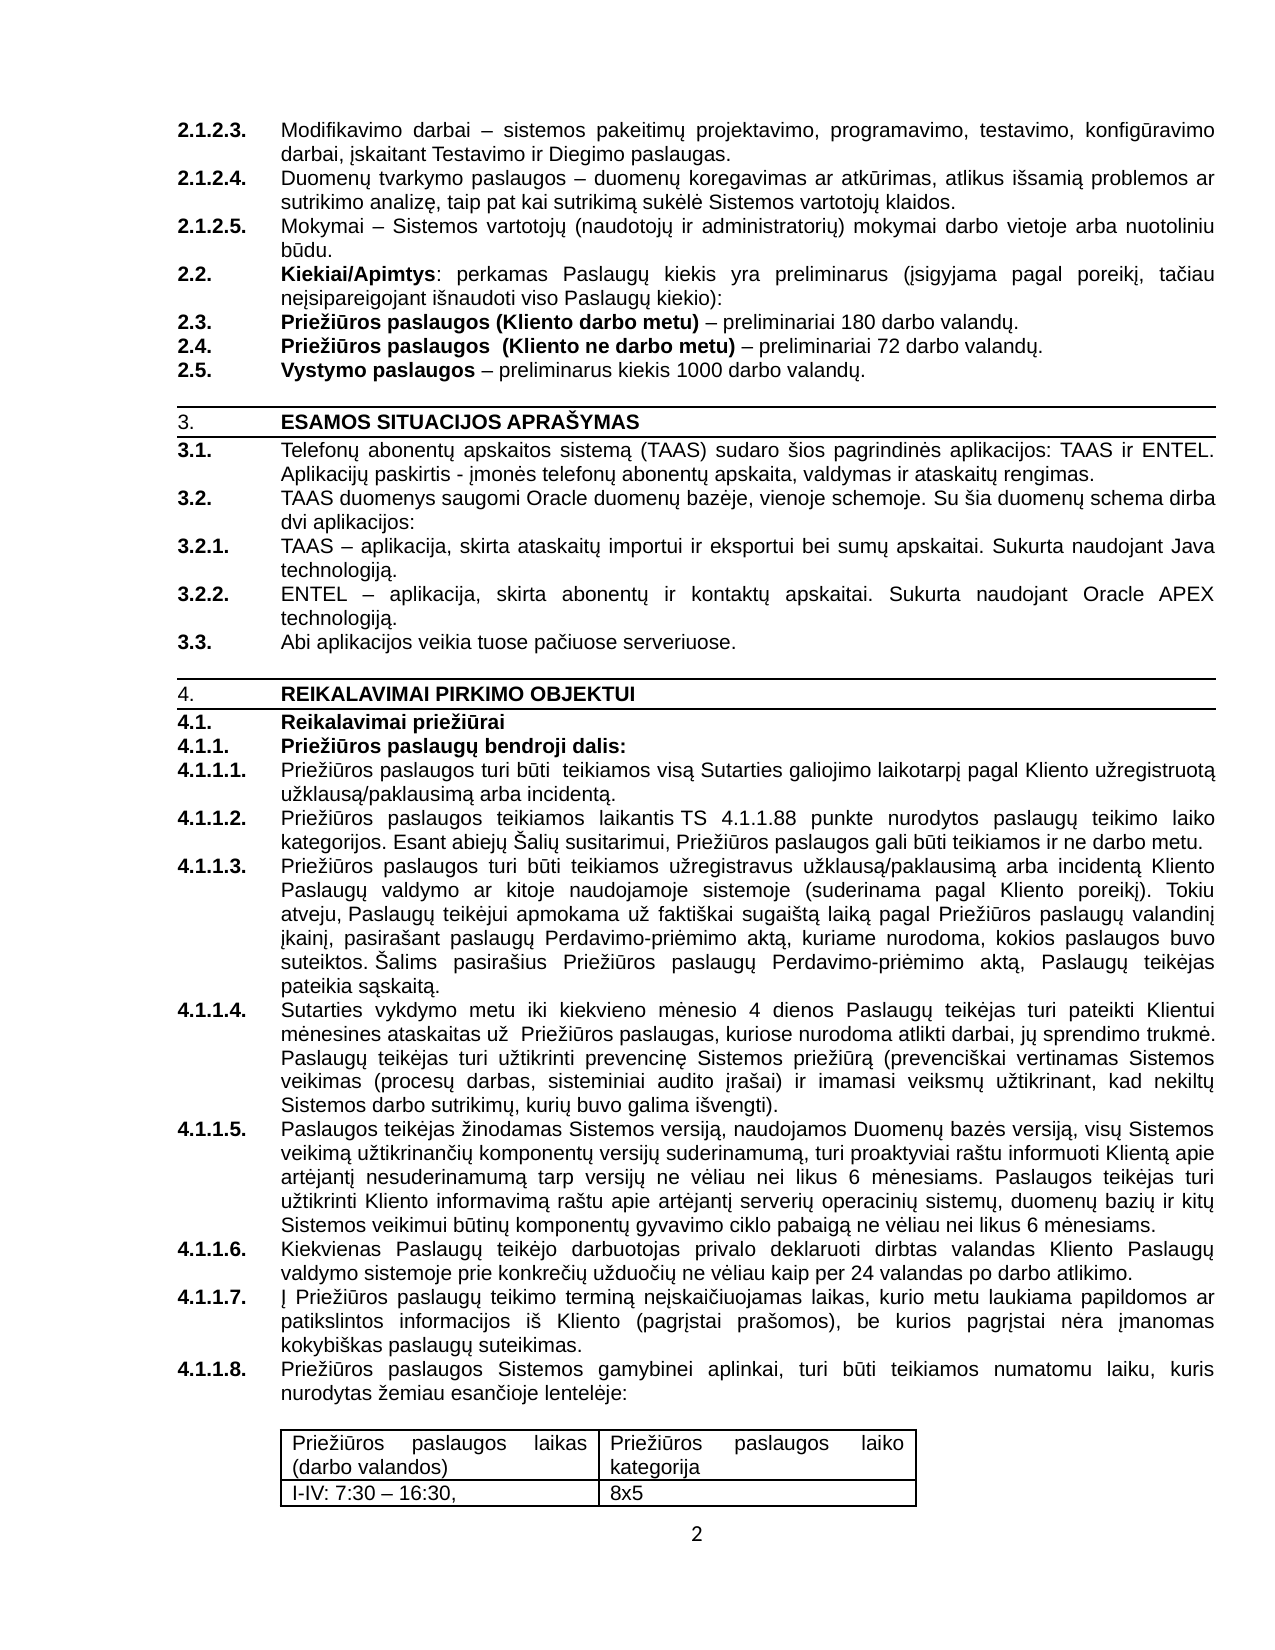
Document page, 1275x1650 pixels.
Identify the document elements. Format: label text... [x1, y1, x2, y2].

list ESAMOS SITUACIJOS APRAŠYMAS [177, 408, 1216, 436]
list Mokymai – Sistemos vartotojų (naudotojų ir administratorių) mokymai darbo vietoje arba nuotoliniu būdu. [177, 214, 1216, 262]
list Vystymo paslaugos – preliminarus kiekis 1000 darbo valandų. [177, 358, 1216, 382]
list Abi aplikacijos veikia tuose pačiuose serveriuose. [177, 630, 1216, 654]
list Modifikavimo darbai – sistemos pakeitimų projektavimo, programavimo, testavimo, konfigūravimo darbai, įskaitant Testavimo ir Diegimo paslaugas. [177, 118, 1216, 166]
list Paslaugos teikėjas žinodamas Sistemos versiją, naudojamos Duomenų bazės versiją, visų Sistemos veikimą užtikrinančių komponentų versijų suderinamumą, turi proaktyviai raštu informuoti Klientą apie artėjantį nesuderinamumą tarp versijų ne vėliau nei likus 6 mėnesiams. Paslaugos teikėjas turi užtikrinti Kliento informavimą raštu apie artėjantį serverių operacinių sistemų, duomenų bazių ir kitų Sistemos veikimui būtinų komponentų gyvavimo ciklo pabaigą ne vėliau nei likus 6 mėnesiams. [177, 1117, 1216, 1237]
list ENTEL – aplikacija, skirta abonentų ir kontaktų apskaitai. Sukurta naudojant Oracle APEX technologiją. [177, 582, 1216, 630]
list Kiekvienas Paslaugų teikėjo darbuotojas privalo deklaruoti dirbtas valandas Kliento Paslaugų valdymo sistemoje prie konkrečių užduočių ne vėliau kaip per 24 valandas po darbo atlikimo. [177, 1237, 1216, 1285]
list Telefonų abonentų apskaitos sistemą (TAAS) sudaro šios pagrindinės aplikacijos: TAAS ir ENTEL. Aplikacijų paskirtis - įmonės telefonų abonentų apskaita, valdymas ir ataskaitų rengimas. [177, 438, 1216, 486]
list Duomenų tvarkymo paslaugos – duomenų koregavimas ar atkūrimas, atlikus išsamią problemos ar sutrikimo analizę, taip pat kai sutrikimą sukėlė Sistemos vartotojų klaidos. [177, 166, 1216, 214]
list Į Priežiūros paslaugų teikimo terminą neįskaičiuojamas laikas, kurio metu laukiama papildomos ar patikslintos informacijos iš Kliento (pagrįstai prašomos), be kurios pagrįstai nėra įmanomas kokybiškas paslaugų suteikimas. [177, 1285, 1216, 1357]
table_header Priežiūros paslaugos laikas (darbo valandos) [282, 1431, 598, 1479]
table_header Priežiūros paslaugos laiko kategorija [600, 1431, 915, 1479]
list Priežiūros paslaugos (Kliento ne darbo metu) – preliminariai 72 darbo valandų. [177, 334, 1216, 358]
list Priežiūros paslaugos (Kliento darbo metu) – preliminariai 180 darbo valandų. [177, 310, 1216, 334]
list Priežiūros paslaugos Sistemos gamybinei aplinkai, turi būti teikiamos numatomu laiku, kuris nurodytas žemiau esančioje lentelėje: [177, 1357, 1216, 1405]
list Priežiūros paslaugos turi būti teikiamos užregistravus užklausą/paklausimą arba incidentą Kliento Paslaugų valdymo ar kitoje naudojamoje sistemoje (suderinama pagal Kliento poreikį). Tokiu atveju, Paslaugų teikėjui apmokama už faktiškai sugaištą laiką pagal Priežiūros paslaugų valandinį įkainį, pasirašant paslaugų Perdavimo-priėmimo aktą, kuriame nurodoma, kokios paslaugos buvo suteiktos. Šalims pasirašius Priežiūros paslaugų Perdavimo-priėmimo aktą, Paslaugų teikėjas pateikia sąskaitą. [177, 854, 1216, 997]
list REIKALAVIMAI PIRKIMO OBJEKTUI [177, 680, 1216, 708]
list Reikalavimai priežiūrai [177, 710, 1216, 734]
list Sutarties vykdymo metu iki kiekvieno mėnesio 4 dienos Paslaugų teikėjas turi pateikti Klientui mėnesines ataskaitas už Priežiūros paslaugas, kuriose nurodoma atlikti darbai, jų sprendimo trukmė. Paslaugų teikėjas turi užtikrinti prevencinę Sistemos priežiūrą (prevenciškai vertinamas Sistemos veikimas (procesų darbas, sisteminiai audito įrašai) ir imamasi veiksmų užtikrinant, kad nekiltų Sistemos darbo sutrikimų, kurių buvo galima išvengti). [177, 997, 1216, 1117]
list Priežiūros paslaugos turi būti teikiamos visą Sutarties galiojimo laikotarpį pagal Kliento užregistruotą užklausą/paklausimą arba incidentą. [177, 758, 1216, 806]
list TAAS duomenys saugomi Oracle duomenų bazėje, vienoje schemoje. Su šia duomenų schema dirba dvi aplikacijos: [177, 486, 1216, 534]
table_cell 8x5 [600, 1481, 915, 1505]
list TAAS – aplikacija, skirta ataskaitų importui ir eksportui bei sumų apskaitai. Sukurta naudojant Java technologiją. [177, 534, 1216, 582]
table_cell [282, 1481, 598, 1505]
list Priežiūros paslaugos teikiamos laikantis TS 4.1.1.8 punkte nurodytos paslaugų teikimo laiko kategorijos. Esant abiejų Šalių susitarimui, Priežiūros paslaugos gali būti teikiamos ir ne darbo metu. [177, 806, 1216, 854]
list Kiekiai/Apimtys: perkamas Paslaugų kiekis yra preliminarus (įsigyjama pagal poreikį, tačiau neįsipareigojant išnaudoti viso Paslaugų kiekio): [177, 262, 1216, 310]
list Priežiūros paslaugų bendroji dalis: [177, 734, 1216, 758]
